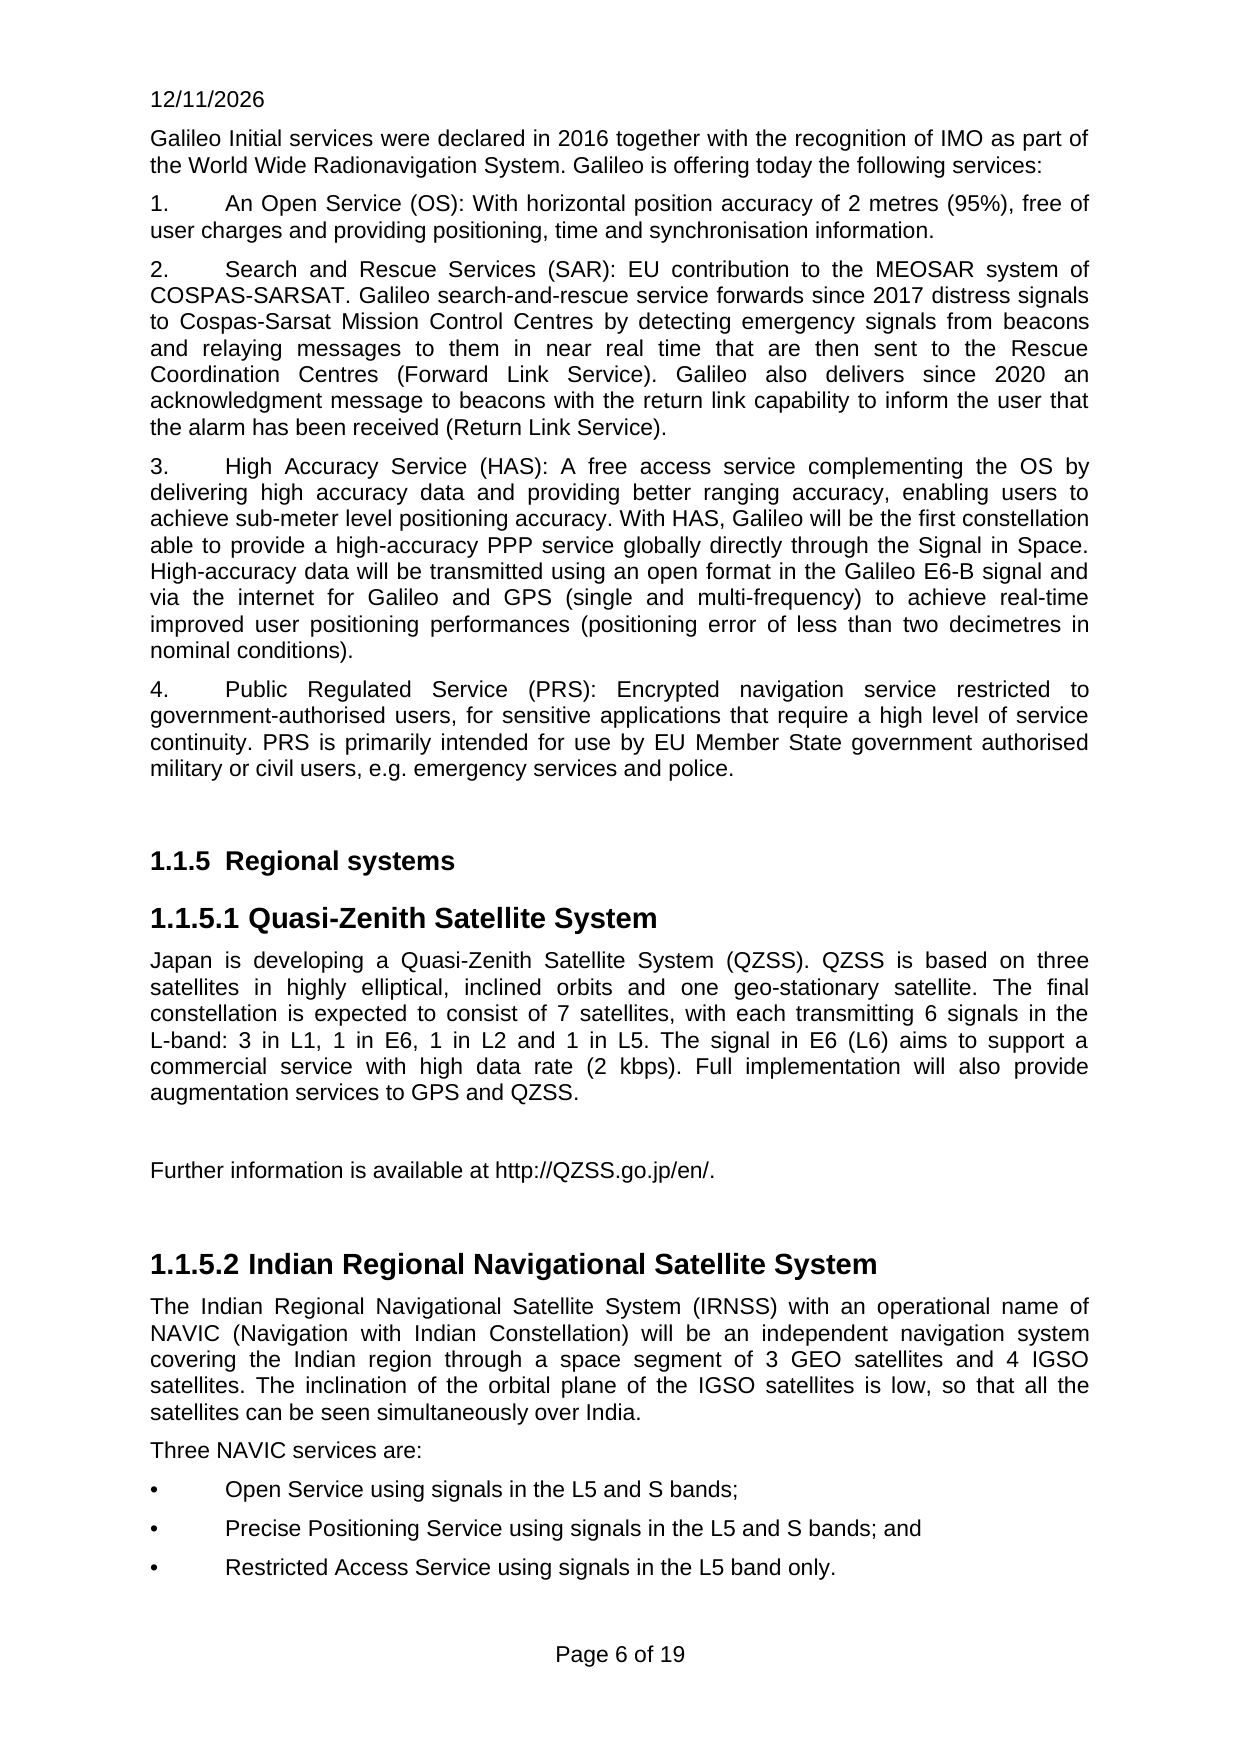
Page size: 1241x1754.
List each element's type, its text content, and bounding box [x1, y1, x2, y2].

text • Open Service using signals in the L5 and S bands; [150, 1476, 1090, 1503]
text 4. Public Regulated Service (PRS): Encrypted navigation service restricted to government-authorised users, for sensitive applications that require a high level of service continuity. PRS is primarily intended for use by EU Member State government authorised military or civil users, e.g. emergency services and police. [150, 676, 1090, 781]
text Further information is available at http://QZSS.go.jp/en/. [150, 1157, 1090, 1183]
text • Restricted Access Service using signals in the L5 band only. [150, 1554, 1090, 1580]
text Three NAVIC services are: [150, 1437, 1090, 1464]
text Japan is developing a Quasi-Zenith Satellite System (QZSS). QZSS is based on three satellites in highly elliptical, inclined orbits and one geo-stationary satellite. The final constellation is expected to consist of 7 satellites, with each transmitting 6 signals in the L-band: 3 in L1, 1 in E6, 1 in L2 and 1 in L5. The signal in E6 (L6) aims to support a commercial service with high data rate (2 kbps). Full implementation will also provide augmentation services to GPS and QZSS. [150, 947, 1090, 1106]
subtitle Quasi-Zenith Satellite System [150, 901, 1090, 935]
text Galileo Initial services were declared in 2016 together with the recognition of IMO as part of the World Wide Radionavigation System. Galileo is offering today the following services: [150, 125, 1090, 178]
subtitle Regional systems [150, 845, 1090, 876]
subtitle Indian Regional Navigational Satellite System [150, 1247, 1090, 1281]
text • Precise Positioning Service using signals in the L5 and S bands; and [150, 1515, 1090, 1542]
text 2. Search and Rescue Services (SAR): EU contribution to the MEOSAR system of COSPAS-SARSAT. Galileo search-and-rescue service forwards since 2017 distress signals to Cospas-Sarsat Mission Control Centres by detecting emergency signals from beacons and relaying messages to them in near real time that are then sent to the Rescue Coordination Centres (Forward Link Service). Galileo also delivers since 2020 an acknowledgment message to beacons with the return link capability to inform the user that the alarm has been received (Return Link Service). [150, 256, 1090, 440]
text The Indian Regional Navigational Satellite System (IRNSS) with an operational name of NAVIC (Navigation with Indian Constellation) will be an independent navigation system covering the Indian region through a space segment of 3 GEO satellites and 4 IGSO satellites. The inclination of the orbital plane of the IGSO satellites is low, so that all the satellites can be seen simultaneously over India. [150, 1293, 1090, 1425]
text 1. An Open Service (OS): With horizontal position accuracy of 2 metres (95%), free of user charges and providing positioning, time and synchronisation information. [150, 190, 1090, 243]
text 3. High Accuracy Service (HAS): A free access service complementing the OS by delivering high accuracy data and providing better ranging accuracy, enabling users to achieve sub-meter level positioning accuracy. With HAS, Galileo will be the first constellation able to provide a high-accuracy PPP service globally directly through the Signal in Space. High-accuracy data will be transmitted using an open format in the Galileo E6-B signal and via the internet for Galileo and GPS (single and multi-frequency) to achieve real-time improved user positioning performances (positioning error of less than two decimetres in nominal conditions). [150, 453, 1090, 663]
